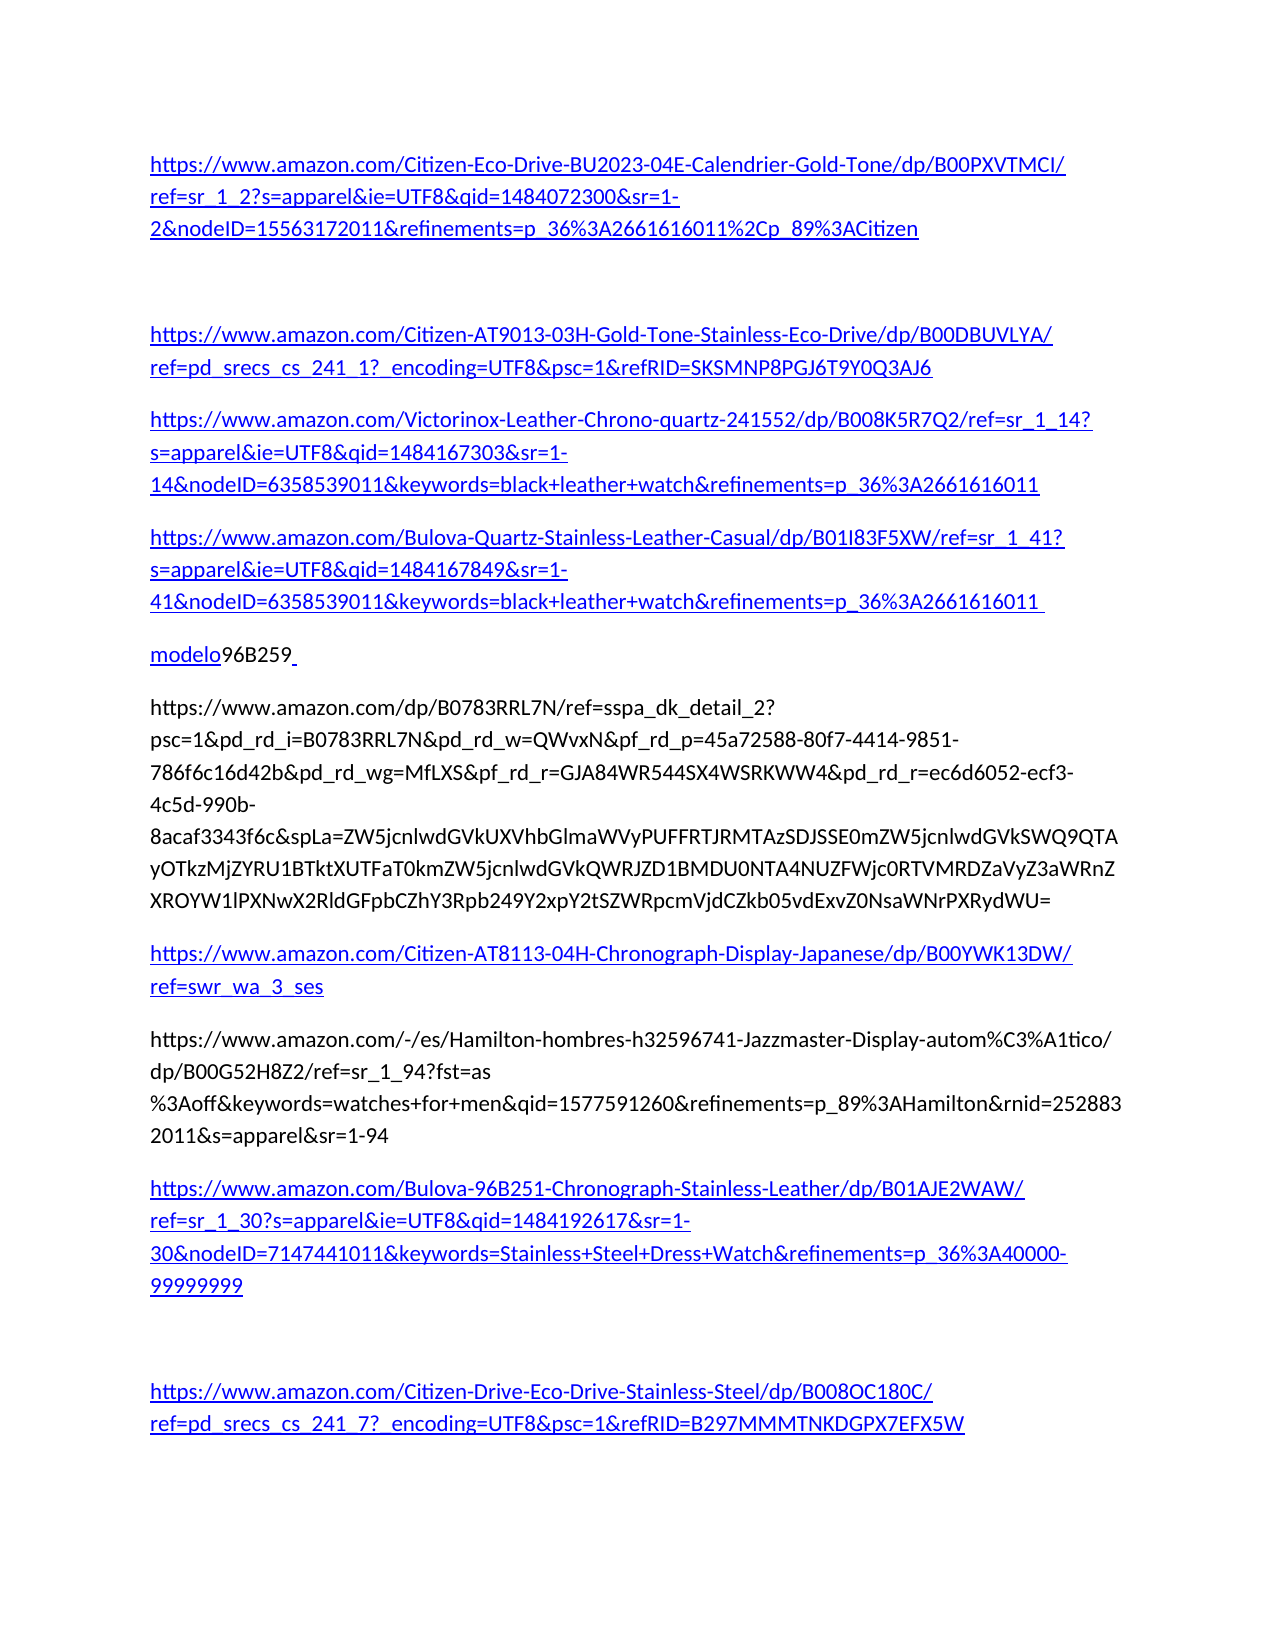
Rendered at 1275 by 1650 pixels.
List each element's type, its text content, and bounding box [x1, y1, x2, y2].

text https://www.amazon.com/Citizen-Eco-Drive-BU2023-04E-Calendrier-Gold-Tone/dp/B00PXVTMCI/ref=sr_1_2?s=apparel&ie=UTF8&qid=1484072300&sr=1-2&nodeID=15563172011&refinements=p_36%3A2661616011%2Cp_89%3ACitizen [150, 150, 1125, 242]
text https://www.amazon.com/Citizen-AT8113-04H-Chronograph-Display-Japanese/dp/B00YWK13DW/ref=swr_wa_3_ses [150, 939, 1125, 1000]
text https://www.amazon.com/Citizen-AT9013-03H-Gold-Tone-Stainless-Eco-Drive/dp/B00DBUVLYA/ref=pd_srecs_cs_241_1?_encoding=UTF8&psc=1&refRID=SKSMNP8PGJ6T9Y0Q3AJ6 [150, 320, 1125, 381]
text https://www.amazon.com/Victorinox-Leather-Chrono-quartz-241552/dp/B008K5R7Q2/ref=sr_1_14?s=apparel&ie=UTF8&qid=1484167303&sr=1-14&nodeID=6358539011&keywords=black+leather+watch&refinements=p_36%3A2661616011 [150, 406, 1125, 498]
text https://www.amazon.com/dp/B0783RRL7N/ref=sspa_dk_detail_2?psc=1&pd_rd_i=B0783RRL7N&pd_rd_w=QWvxN&pf_rd_p=45a72588-80f7-4414-9851-786f6c16d42b&pd_rd_wg=MfLXS&pf_rd_r=GJA84WR544SX4WSRKWW4&pd_rd_r=ec6d6052-ecf3-4c5d-990b-8acaf3343f6c&spLa=ZW5jcnlwdGVkUXVhbGlmaWVyPUFFRTJRMTAzSDJSSE0mZW5jcnlwdGVkSWQ9QTAyOTkzMjZYRU1BTktXUTFaT0kmZW5jcnlwdGVkQWRJZD1BMDU0NTA4NUZFWjc0RTVMRDZaVyZ3aWRnZXROYW1lPXNwX2RldGFpbCZhY3Rpb249Y2xpY2tSZWRpcmVjdCZkb05vdExvZ0NsaWNrPXRydWU= [150, 693, 1125, 914]
text https://www.amazon.com/Citizen-Drive-Eco-Drive-Stainless-Steel/dp/B008OC180C/ref=pd_srecs_cs_241_7?_encoding=UTF8&psc=1&refRID=B297MMMTNKDGPX7EFX5W [150, 1377, 1125, 1437]
text modelo96B259 [150, 640, 1125, 668]
text https://www.amazon.com/Bulova-Quartz-Stainless-Leather-Casual/dp/B01I83F5XW/ref=sr_1_41?s=apparel&ie=UTF8&qid=1484167849&sr=1-41&nodeID=6358539011&keywords=black+leather+watch&refinements=p_36%3A2661616011 [150, 523, 1125, 615]
text https://www.amazon.com/-/es/Hamilton-hombres-h32596741-Jazzmaster-Display-autom%C3%A1tico/dp/B00G52H8Z2/ref=sr_1_94?fst=as%3Aoff&keywords=watches+for+men&qid=1577591260&refinements=p_89%3AHamilton&rnid=2528832011&s=apparel&sr=1-94 [150, 1025, 1125, 1149]
text https://www.amazon.com/Bulova-96B251-Chronograph-Stainless-Leather/dp/B01AJE2WAW/ref=sr_1_30?s=apparel&ie=UTF8&qid=1484192617&sr=1-30&nodeID=7147441011&keywords=Stainless+Steel+Dress+Watch&refinements=p_36%3A40000-99999999 [150, 1174, 1125, 1299]
